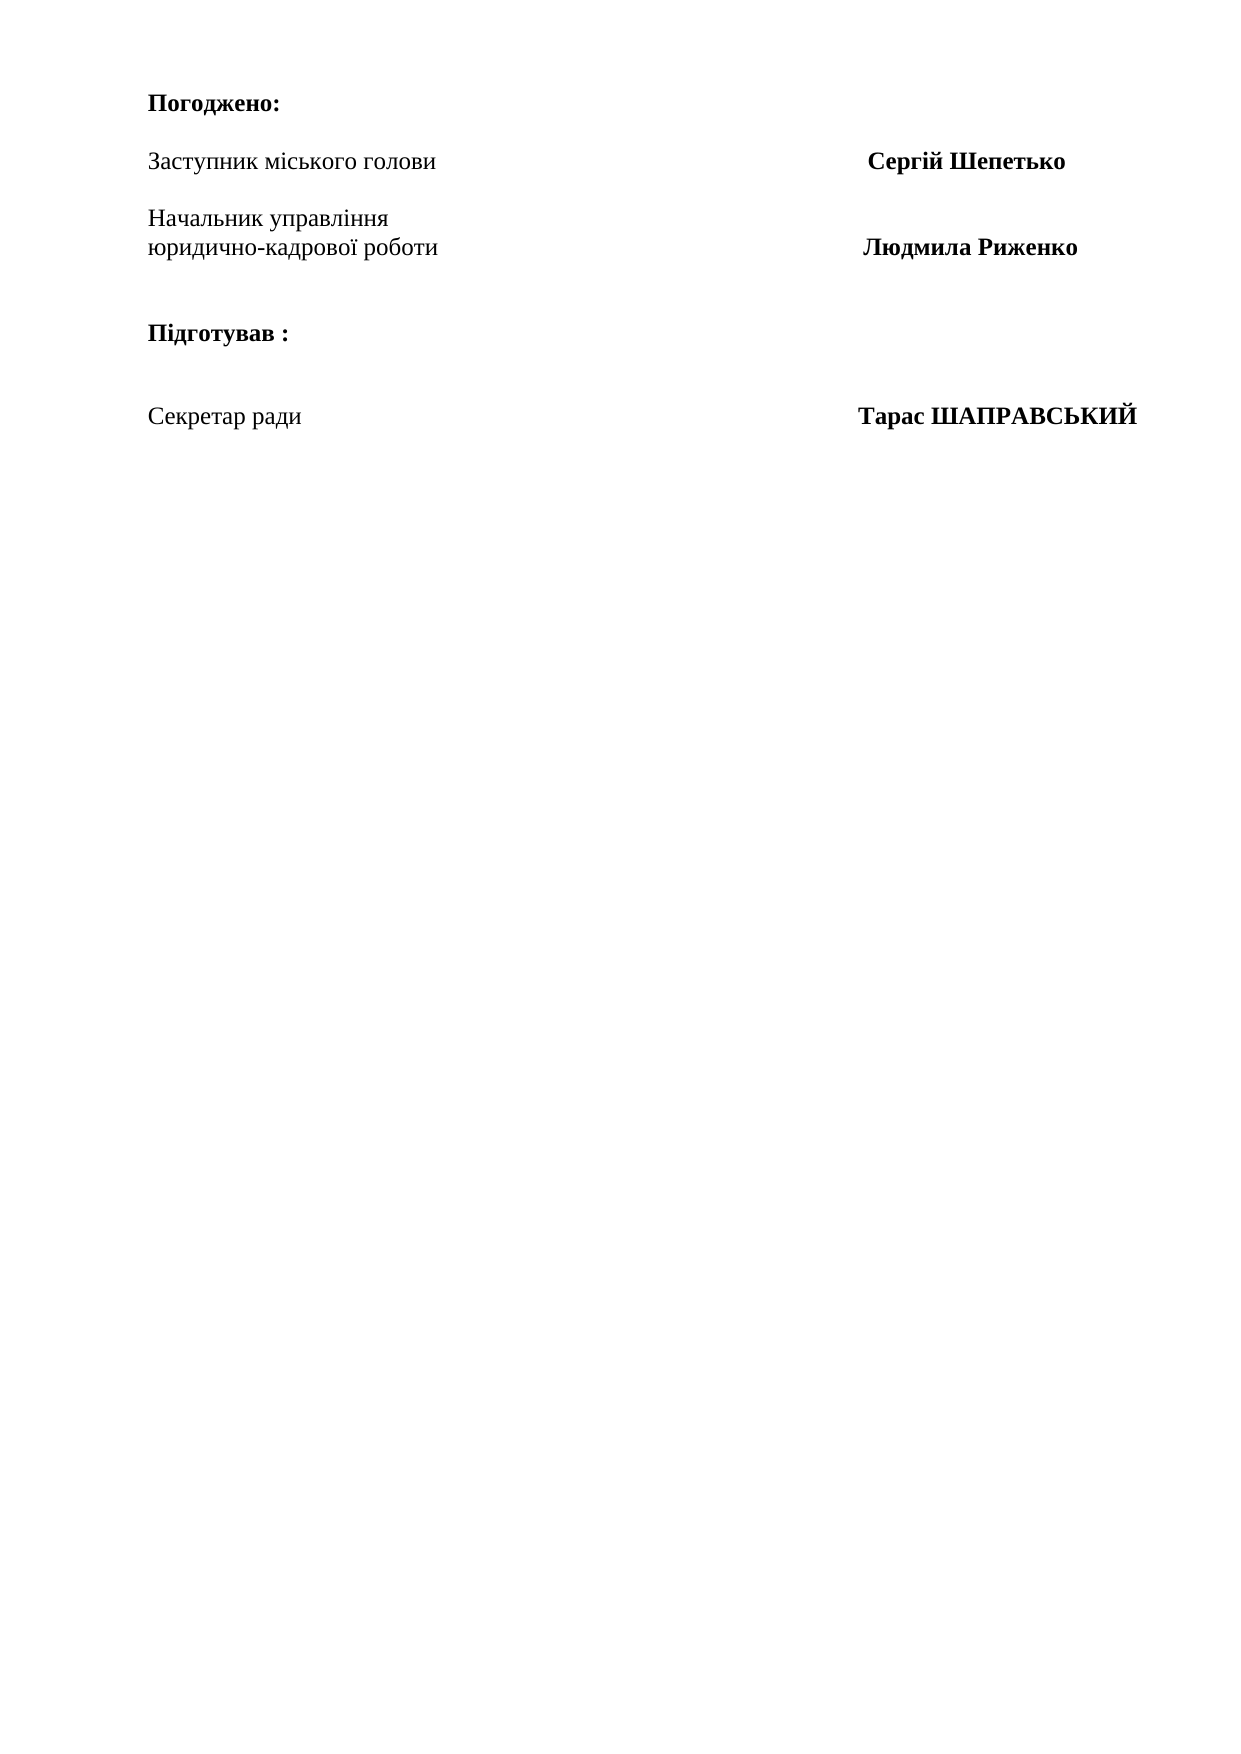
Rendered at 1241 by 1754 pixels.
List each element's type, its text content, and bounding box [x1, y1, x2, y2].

text юридично-кадрової роботи Людмила Риженко [148, 232, 1152, 261]
text Погоджено: [148, 88, 1152, 117]
text Заступник міського голови Сергій Шепетько [148, 146, 1152, 175]
text Начальник управління [148, 203, 1152, 232]
text Секретар ради Тарас ШАПРАВСЬКИЙ [148, 401, 1152, 430]
text Підготував : [148, 318, 1152, 347]
